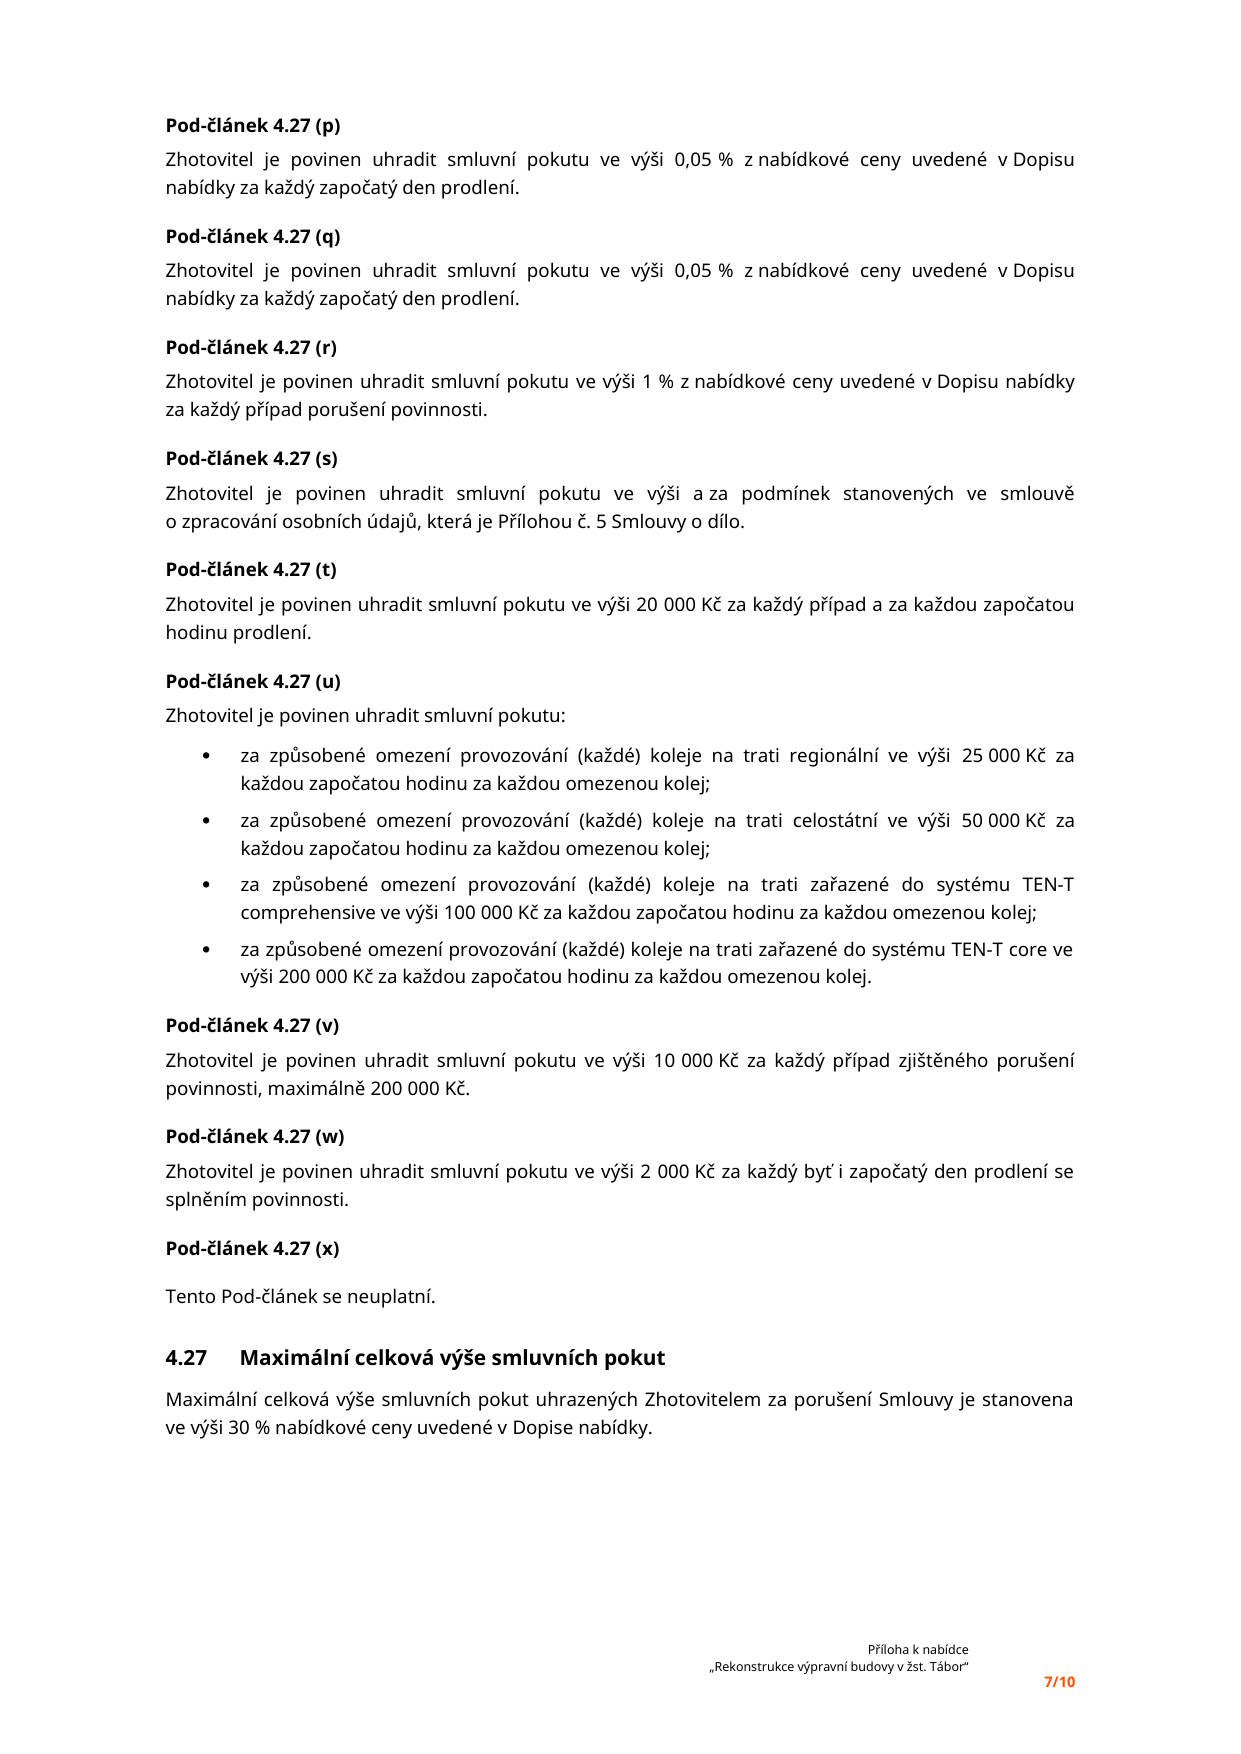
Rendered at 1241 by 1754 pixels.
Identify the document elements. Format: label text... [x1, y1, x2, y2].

text za způsobené omezení provozování (každé) koleje na trati celostátní ve výši 50 000 Kč za každou započatou hodinu za každou omezenou kolej; [203, 807, 1075, 861]
text Tento Pod-článek se neuplatní. [165, 1284, 1075, 1309]
text Zhotovitel je povinen uhradit smluvní pokutu ve výši a za podmínek stanovených ve smlouvě o zpracování osobních údajů, která je Přílohou č. 5 Smlouvy o dílo. [165, 480, 1075, 533]
text Maximální celková výše smluvních pokut uhrazených Zhotovitelem za porušení Smlouvy je stanovena ve výši 30 % nabídkové ceny uvedené v Dopise nabídky. [165, 1386, 1075, 1440]
text Zhotovitel je povinen uhradit smluvní pokutu ve výši 10 000 Kč za každý případ zjištěného porušení povinnosti, maximálně 200 000 Kč. [165, 1047, 1075, 1101]
text 4.27 Maximální celková výše smluvních pokut [165, 1343, 1075, 1371]
text Zhotovitel je povinen uhradit smluvní pokutu ve výši 20 000 Kč za každý případ a za každou započatou hodinu prodlení. [165, 591, 1075, 644]
text Zhotovitel je povinen uhradit smluvní pokutu ve výši 0,05 % z nabídkové ceny uvedené v Dopisu nabídky za každý započatý den prodlení. [165, 258, 1075, 311]
text za způsobené omezení provozování (každé) koleje na trati zařazené do systému TEN-T comprehensive ve výši 100 000 Kč za každou započatou hodinu za každou omezenou kolej; [203, 871, 1075, 925]
text Pod-článek 4.27 (s) [165, 446, 1075, 471]
text Pod-článek 4.27 (w) [165, 1124, 1075, 1149]
text za způsobené omezení provozování (každé) koleje na trati zařazené do systému TEN-T core ve výši 200 000 Kč za každou započatou hodinu za každou omezenou kolej. [203, 936, 1075, 989]
text Pod-článek 4.27 (r) [165, 334, 1075, 360]
text Zhotovitel je povinen uhradit smluvní pokutu ve výši 2 000 Kč za každý byť i započatý den prodlení se splněním povinnosti. [165, 1158, 1075, 1212]
text Pod-článek 4.27 (q) [165, 223, 1075, 249]
text Pod-článek 4.27 (v) [165, 1013, 1075, 1038]
text Pod-článek 4.27 (x) [165, 1235, 1075, 1261]
text Zhotovitel je povinen uhradit smluvní pokutu ve výši 0,05 % z nabídkové ceny uvedené v Dopisu nabídky za každý započatý den prodlení. [165, 146, 1075, 200]
text Pod-článek 4.27 (t) [165, 557, 1075, 582]
text Pod-článek 4.27 (u) [165, 668, 1075, 693]
text Zhotovitel je povinen uhradit smluvní pokutu ve výši 1 % z nabídkové ceny uvedené v Dopisu nabídky za každý případ porušení povinnosti. [165, 369, 1075, 422]
text za způsobené omezení provozování (každé) koleje na trati regionální ve výši 25 000 Kč za každou započatou hodinu za každou omezenou kolej; [203, 743, 1075, 796]
text Zhotovitel je povinen uhradit smluvní pokutu: [165, 702, 1075, 728]
text Pod-článek 4.27 (p) [165, 112, 1075, 138]
